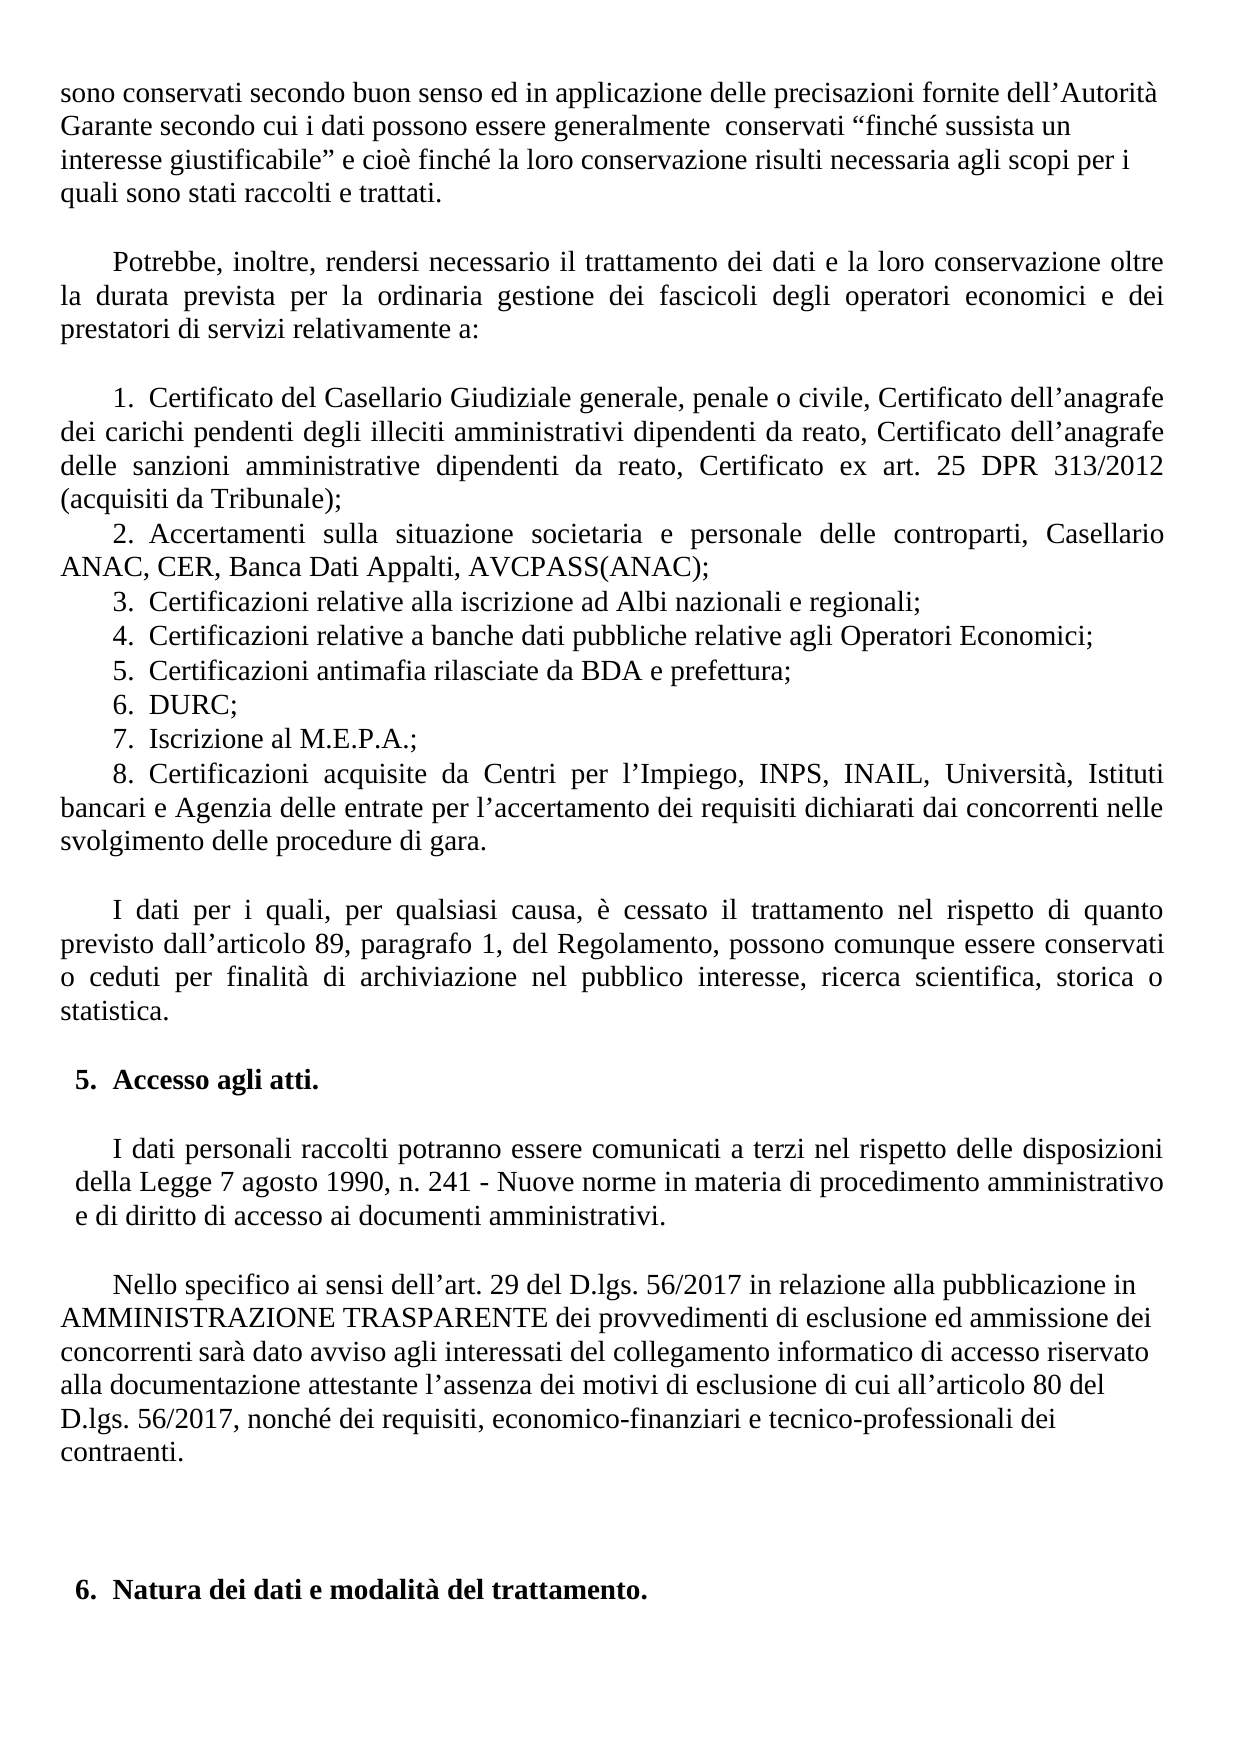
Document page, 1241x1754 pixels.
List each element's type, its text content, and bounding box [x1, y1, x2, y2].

text 3. Certificazioni relative alla iscrizione ad Albi nazionali e regionali; [60, 584, 1165, 617]
text 8. Certificazioni acquisite da Centri per l’Impiego, INPS, INAIL, Università, Istituti bancari e Agenzia delle entrate per l’accertamento dei requisiti dichiarati dai concorrenti nelle svolgimento delle procedure di gara. [60, 756, 1165, 857]
list Accesso agli atti. [75, 1062, 1165, 1095]
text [60, 75, 1165, 209]
list Natura dei dati e modalità del trattamento. [75, 1572, 1165, 1606]
text 6. DURC; [60, 687, 1165, 721]
text I dati personali raccolti potranno essere comunicati a terzi nel rispetto delle disposizioni della Legge 7 agosto 1990, n. 241 - Nuove norme in materia di procedimento amministrativo e di diritto di accesso ai documenti amministrativi. [75, 1131, 1165, 1231]
text 7. Iscrizione al M.E.P.A.; [60, 722, 1165, 755]
text 4. Certificazioni relative a banche dati pubbliche relative agli Operatori Economici; [60, 618, 1165, 652]
text 1. Certificato del Casellario Giudiziale generale, penale o civile, Certificato dell’anagrafe dei carichi pendenti degli illeciti amministrativi dipendenti da reato, Certificato dell’anagrafe delle sanzioni amministrative dipendenti da reato, Certificato ex art. 25 DPR 313/2012 (acquisiti da Tribunale); [60, 381, 1165, 515]
text I dati per i quali, per qualsiasi causa, è cessato il trattamento nel rispetto di quanto previsto dall’articolo 89, paragrafo 1, del Regolamento, possono comunque essere conservati o ceduti per finalità di archiviazione nel pubblico interesse, ricerca scientifica, storica o statistica. [60, 892, 1165, 1026]
text Potrebbe, inoltre, rendersi necessario il trattamento dei dati e la loro conservazione oltre la durata prevista per la ordinaria gestione dei fascicoli degli operatori economici e dei prestatori di servizi relativamente a: [60, 244, 1165, 345]
text 5. Certificazioni antimafia rilasciate da BDA e prefettura; [60, 653, 1165, 686]
text Nello specifico ai sensi dell’art. 29 del D.lgs. 56/2017 in relazione alla pubblicazione in AMMINISTRAZIONE TRASPARENTE dei provvedimenti di esclusione ed ammissione dei concorrenti sarà dato avviso agli interessati del collegamento informatico di accesso riservato alla documentazione attestante l’assenza dei motivi di esclusione di cui all’articolo 80 del D.lgs. 56/2017, nonché dei requisiti, economico-finanziari e tecnico-professionali dei contraenti. [60, 1267, 1165, 1468]
text 2. Accertamenti sulla situazione societaria e personale delle controparti, Casellario ANAC, CER, Banca Dati Appalti, AVCPASS(ANAC); [60, 516, 1165, 583]
